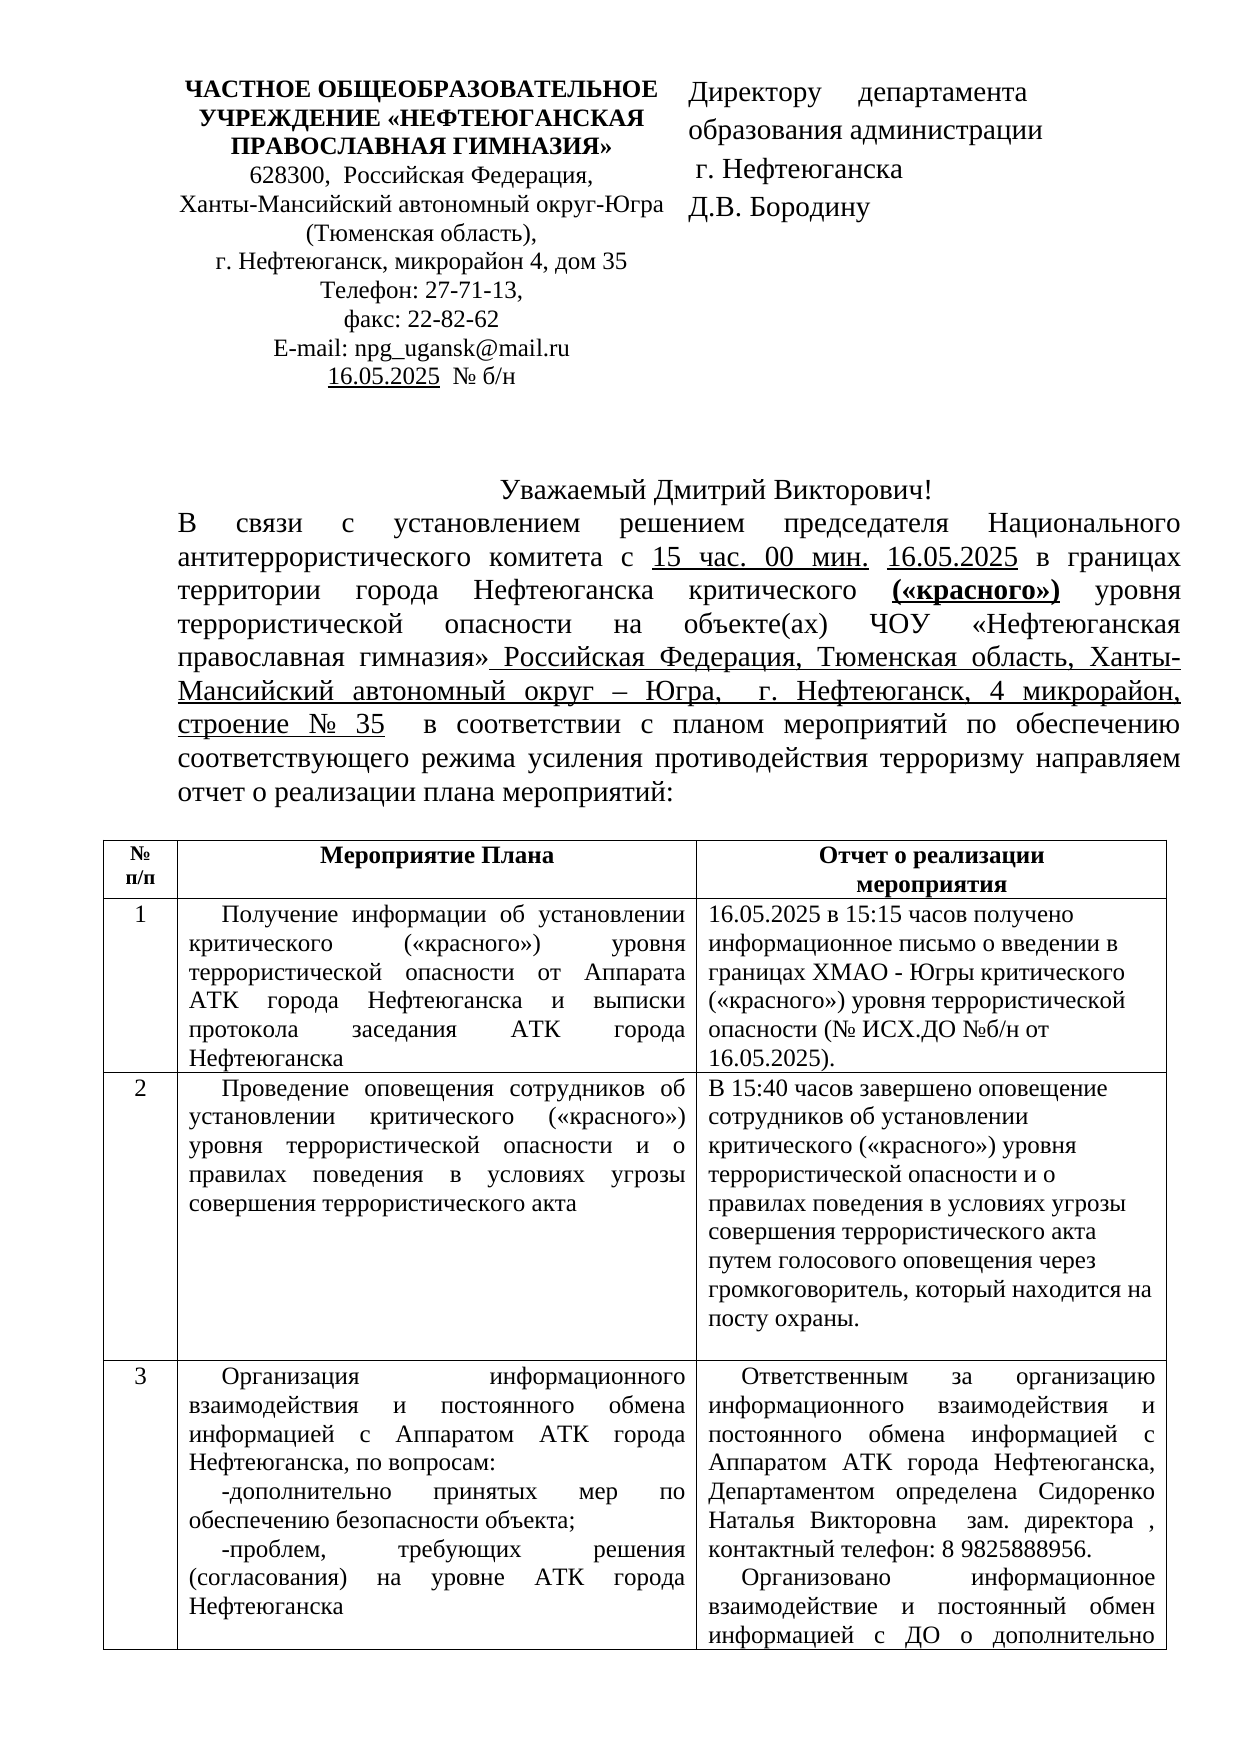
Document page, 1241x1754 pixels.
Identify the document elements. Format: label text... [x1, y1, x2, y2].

table_cell Получение информации об установлении критического («красного») уровня террористической опасности от Аппарата АТК города Нефтеюганска и выписки протокола заседания АТК города Нефтеюганска [178, 899, 696, 1072]
table_cell 1 [104, 899, 177, 1072]
text В связи с установлением решением председателя Национального антитеррористического комитета с 15 час. 00 мин. 16.05.2025 в границах территории города Нефтеюганска критического («красного») уровня террористической опасности на объекте(ах) ЧОУ «Нефтеюганская православная гимназия» Российская Федерация, Тюменская область, Ханты-Мансийский автономный округ – Югра, г. Нефтеюганск, 4 микрорайон, строение № 35 в соответствии с планом мероприятий по обеспечению соответствующего режима усиления противодействия терроризму направляем отчет о реализации плана мероприятий: [177, 505, 1181, 702]
table_header Мероприятие Плана [178, 841, 696, 898]
table_cell 3 [104, 1361, 177, 1649]
text В связи с установлением решением председателя Национального антитеррористического комитета с 15 час. 00 мин. 16.05.2025 в границах территории города Нефтеюганска критического («красного») уровня террористической опасности на объекте(ах) ЧОУ «Нефтеюганская православная гимназия» Российская Федерация, Тюменская область, Ханты-Мансийский автономный округ – Югра, г. Нефтеюганск, 4 микрорайон, строение № 35 в соответствии с планом мероприятий по обеспечению соответствующего режима усиления противодействия терроризму направляем отчет о реализации плана мероприятий: [177, 703, 1181, 807]
table_cell Проведение оповещения сотрудников об установлении критического («красного») уровня террористической опасности и о правилах поведения в условиях угрозы совершения террористического акта [178, 1073, 696, 1360]
table_header Отчет о реализации мероприятия [697, 841, 1166, 898]
table_header ЧАСТНОЕ ОБЩЕОБРАЗОВАТЕЛЬНОЕ УЧРЕЖДЕНИЕ «НЕФТЕЮГАНСКАЯ ПРАВОСЛАВНАЯ ГИМНАЗИЯ» 628300, Российская Федерация, Ханты-Мансийский автономный округ-Югра (Тюменская область), г. Нефтеюганск, микрорайон 4, дом 35 Телефон: 27-71-13, факс: 22-82-62 E-mail: npg_ugansk@mail.ru 16.05.2025 № б/н [166, 74, 677, 433]
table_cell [697, 1361, 1166, 1649]
table_header № п/п [104, 841, 177, 898]
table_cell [178, 1361, 696, 1649]
table_cell 16.05.2025 в 15:15 часов получено информационное письмо о введении в границах ХМАО - Югры критического («красного») уровня террористической опасности (№ ИСХ.ДО №б/н от 16.05.2025). [697, 899, 1166, 1072]
table_header Директору департамента образования администрации г. Нефтеюганска Д.В. Бородину [677, 74, 1188, 433]
text Уважаемый Дмитрий Викторович! [177, 472, 1181, 505]
table_cell 2 [104, 1073, 177, 1360]
table_cell В 15:40 часов завершено оповещение сотрудников об установлении критического («красного») уровня террористической опасности и о правилах поведения в условиях угрозы совершения террористического акта путем голосового оповещения через громкоговоритель, который находится на посту охраны. [697, 1073, 1166, 1360]
